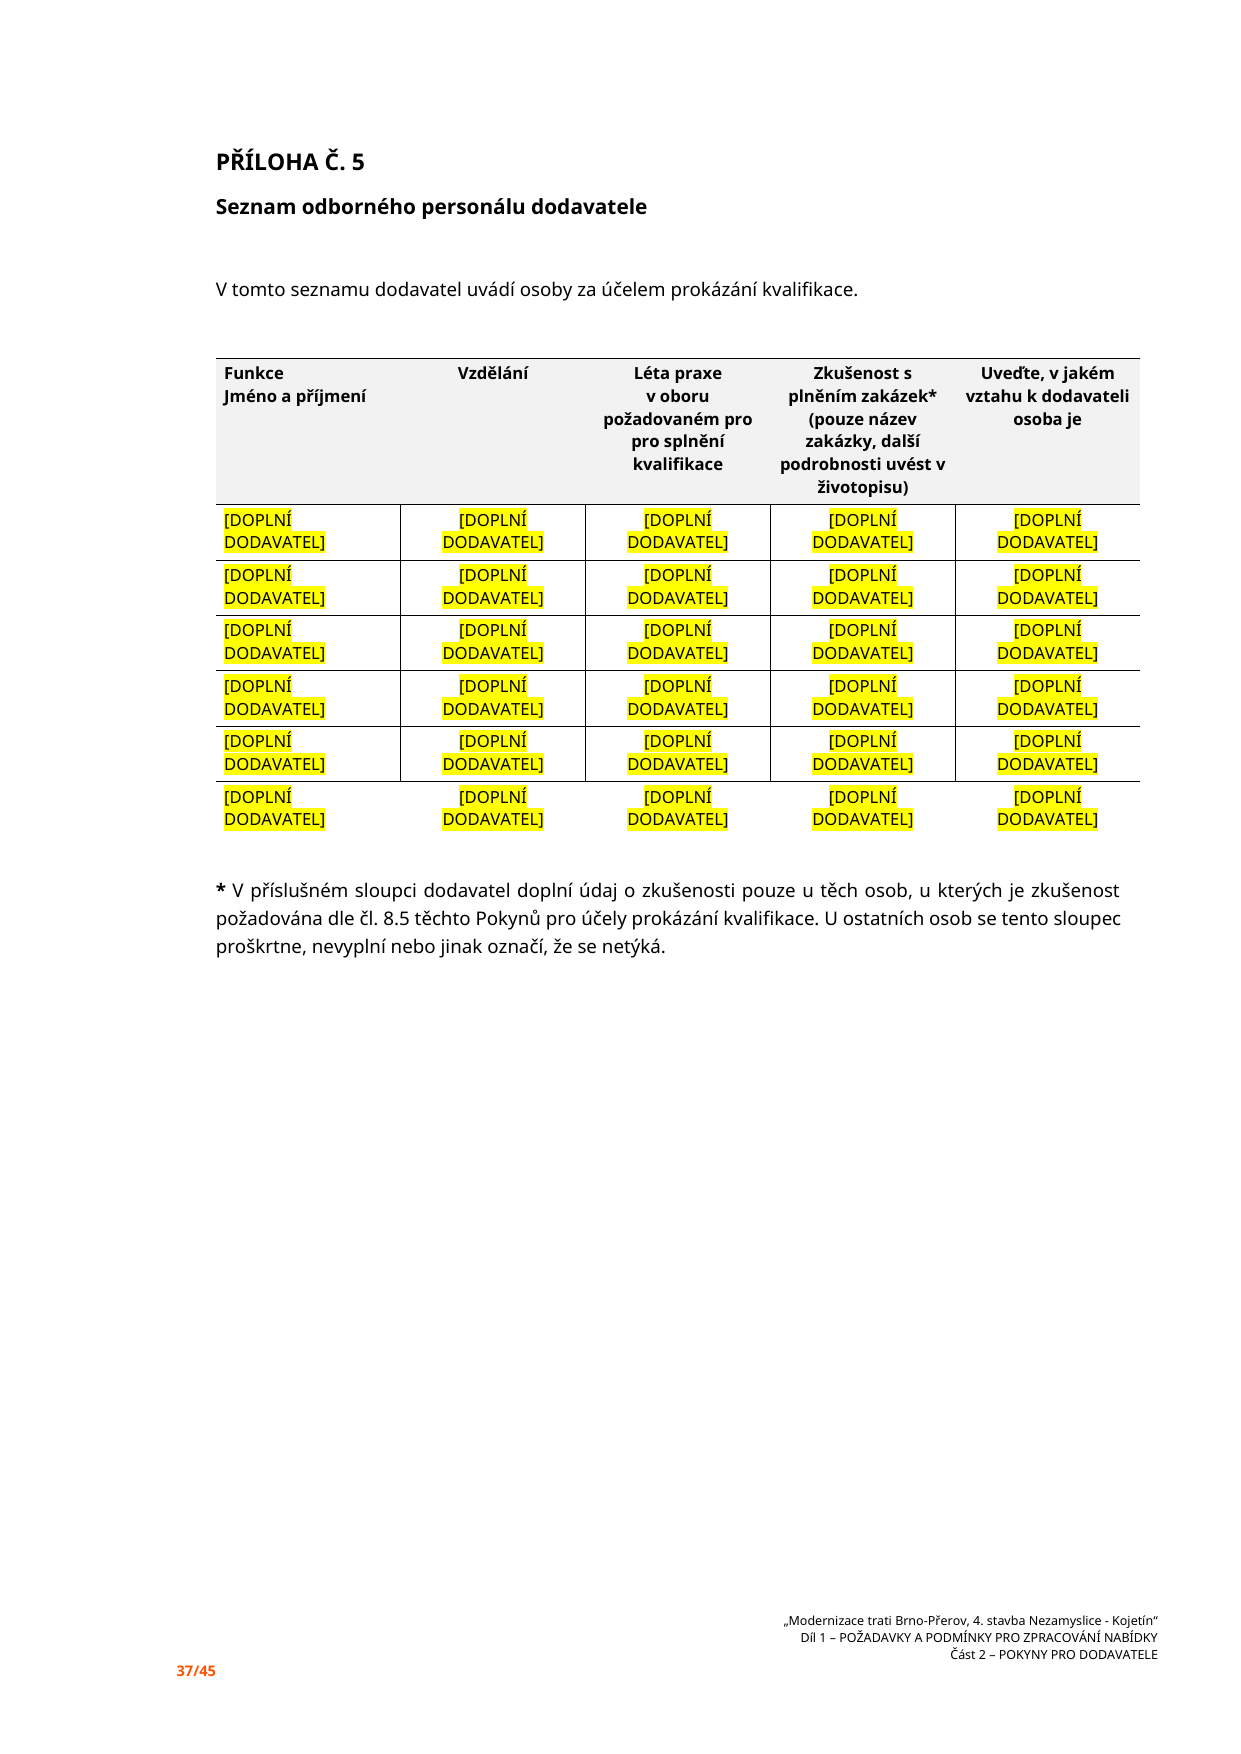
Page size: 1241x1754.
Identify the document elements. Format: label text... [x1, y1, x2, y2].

text Seznam odborného personálu dodavatele [216, 192, 1122, 221]
table_cell [DOPLNÍ DODAVATEL] [216, 505, 400, 559]
table_cell [DOPLNÍ DODAVATEL] [586, 671, 770, 726]
table_cell [DOPLNÍ DODAVATEL] [216, 616, 400, 670]
table_cell [DOPLNÍ DODAVATEL] [956, 505, 1140, 559]
table_cell [DOPLNÍ DODAVATEL] [585, 782, 770, 837]
table_cell [DOPLNÍ DODAVATEL] [770, 782, 955, 837]
table_cell [DOPLNÍ DODAVATEL] [956, 616, 1140, 670]
table_cell [DOPLNÍ DODAVATEL] [586, 727, 770, 781]
table_cell [DOPLNÍ DODAVATEL] [216, 671, 400, 726]
table_cell [DOPLNÍ DODAVATEL] [956, 671, 1140, 726]
table_header Uveďte, v jakém vztahu k dodavateli osoba je [955, 359, 1140, 504]
table_cell [DOPLNÍ DODAVATEL] [956, 727, 1140, 781]
table_cell [DOPLNÍ DODAVATEL] [401, 505, 585, 559]
table_cell [DOPLNÍ DODAVATEL] [771, 727, 955, 781]
table_cell [DOPLNÍ DODAVATEL] [771, 616, 955, 670]
text V tomto seznamu dodavatel uvádí osoby za účelem prokázání kvalifikace. [216, 277, 1122, 302]
table_cell [DOPLNÍ DODAVATEL] [586, 616, 770, 670]
table_cell [DOPLNÍ DODAVATEL] [955, 782, 1140, 837]
table_cell [DOPLNÍ DODAVATEL] [771, 671, 955, 726]
table_header Léta praxe v oboru požadovaném pro pro splnění kvalifikace [585, 359, 770, 504]
table_cell [DOPLNÍ DODAVATEL] [586, 561, 770, 615]
table_cell [DOPLNÍ DODAVATEL] [401, 671, 585, 726]
table_cell [DOPLNÍ DODAVATEL] [400, 782, 585, 837]
table_cell [DOPLNÍ DODAVATEL] [771, 505, 955, 559]
table_cell [DOPLNÍ DODAVATEL] [956, 561, 1140, 615]
table_header Vzdělání [400, 359, 585, 504]
table_cell [DOPLNÍ DODAVATEL] [216, 727, 400, 781]
table_cell [DOPLNÍ DODAVATEL] [401, 561, 585, 615]
table_cell [DOPLNÍ DODAVATEL] [401, 616, 585, 670]
text Příloha č. 5 [216, 146, 1122, 177]
table_header Funkce Jméno a příjmení [216, 359, 400, 504]
table_cell [DOPLNÍ DODAVATEL] [216, 561, 400, 615]
table_cell [DOPLNÍ DODAVATEL] [401, 727, 585, 781]
table_cell [DOPLNÍ DODAVATEL] [771, 561, 955, 615]
table_cell [DOPLNÍ DODAVATEL] [586, 505, 770, 559]
table_cell [DOPLNÍ DODAVATEL] [216, 782, 400, 837]
text * V příslušném sloupci dodavatel doplní údaj o zkušenosti pouze u těch osob, u kterých je zkušenost požadována dle čl. 8.5 těchto Pokynů pro účely prokázání kvalifikace. U ostatních osob se tento sloupec proškrtne, nevyplní nebo jinak označí, že se netýká. [216, 877, 1122, 959]
table_header Zkušenost s plněním zakázek* (pouze název zakázky, další podrobnosti uvést v životopisu) [770, 359, 955, 504]
